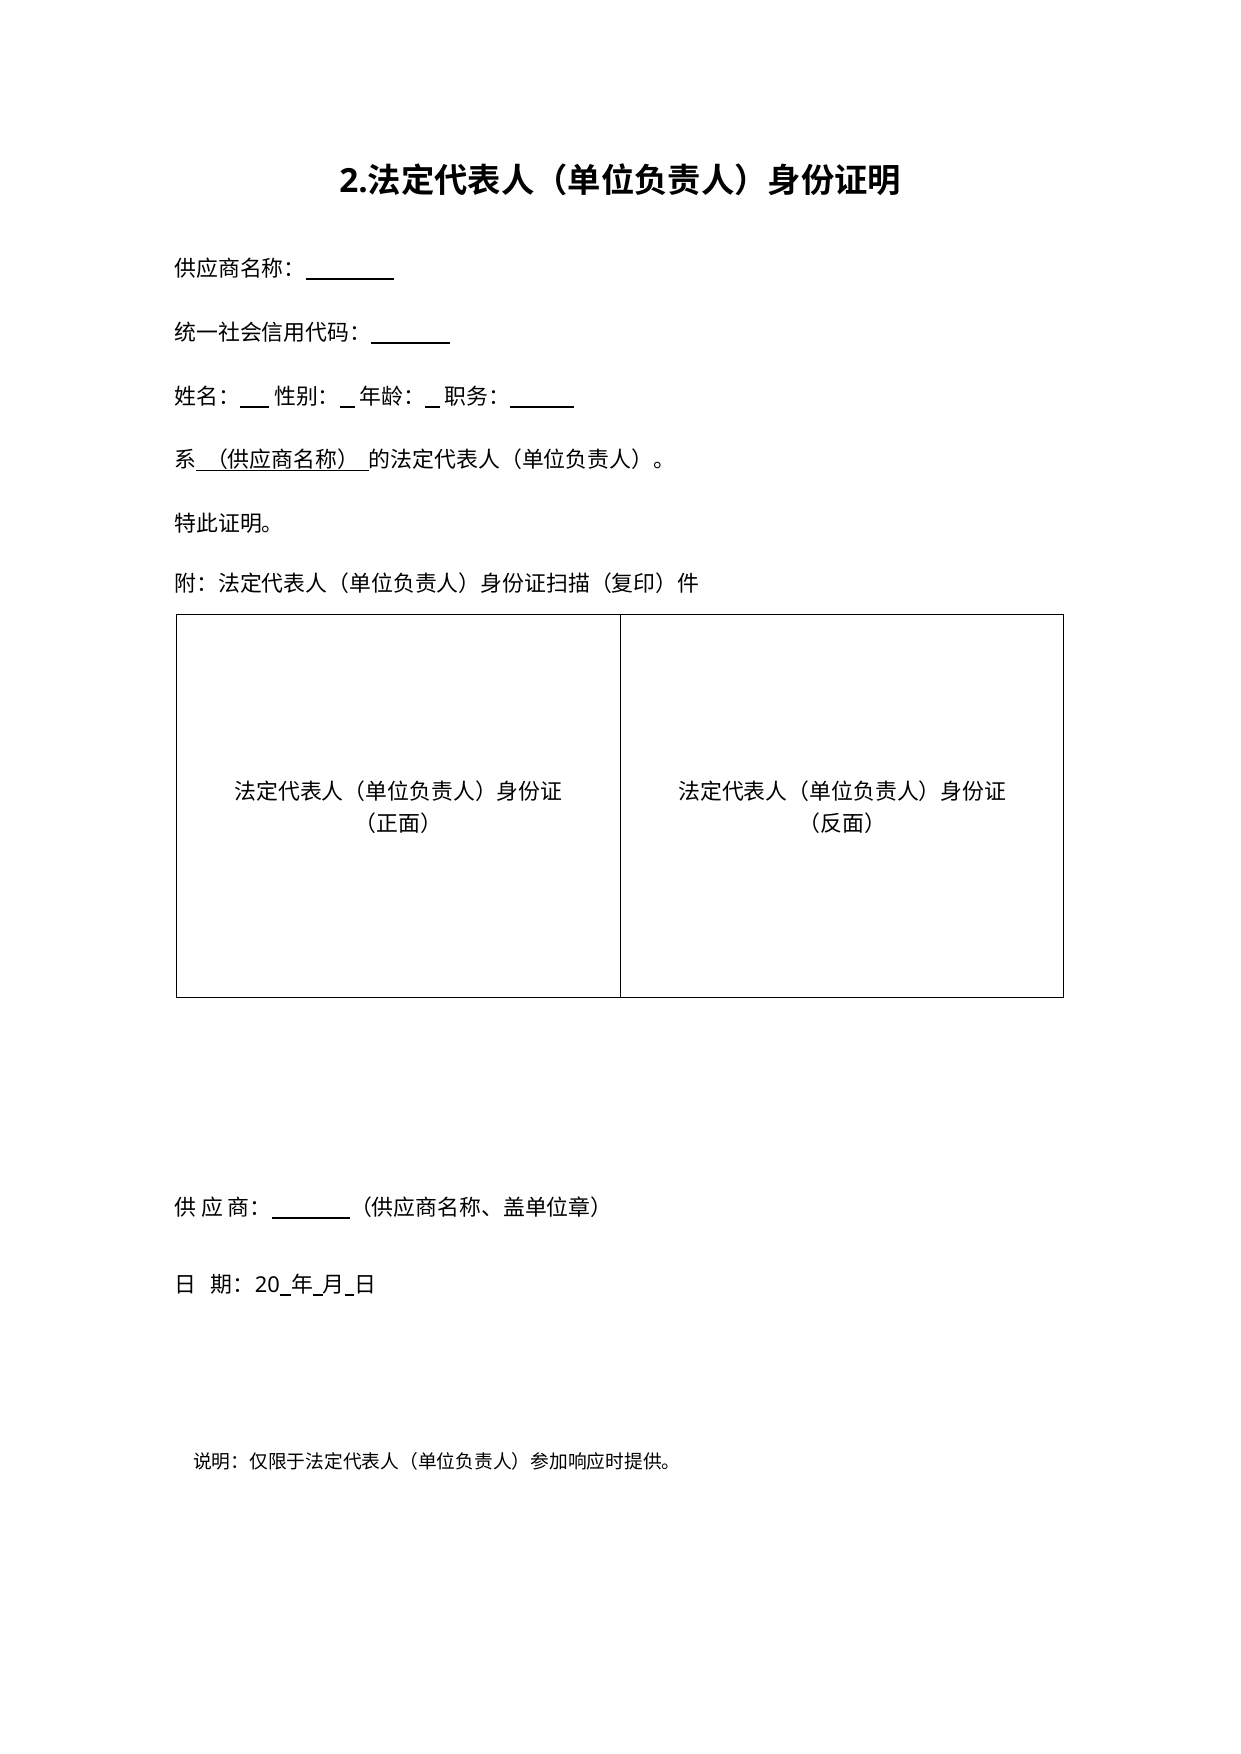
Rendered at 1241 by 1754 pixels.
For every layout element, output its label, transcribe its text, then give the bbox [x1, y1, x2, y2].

text 统一社会信用代码： [174, 315, 1066, 347]
text 系 （供应商名称） 的法定代表人（单位负责人）。 [174, 442, 1066, 474]
text 姓名： 性别： 年龄： 职务： [174, 379, 1066, 410]
text 说明：仅限于法定代表人（单位负责人）参加响应时提供。 [174, 1444, 1066, 1477]
text 供 应 商： （供应商名称、盖单位章） [174, 1189, 1066, 1222]
text 日 期：20 年 月 日 [174, 1267, 1022, 1298]
text 2.法定代表人（单位负责人）身份证明 [174, 146, 1066, 211]
text 附：法定代表人（单位负责人）身份证扫描（复印）件 [174, 566, 1066, 598]
table_header 法定代表人（单位负责人）身份证 （反面） [621, 615, 1063, 997]
text 供应商名称： [174, 251, 1066, 283]
text 特此证明。 [174, 506, 1066, 538]
table_header 法定代表人（单位负责人）身份证 （正面） [177, 615, 620, 997]
